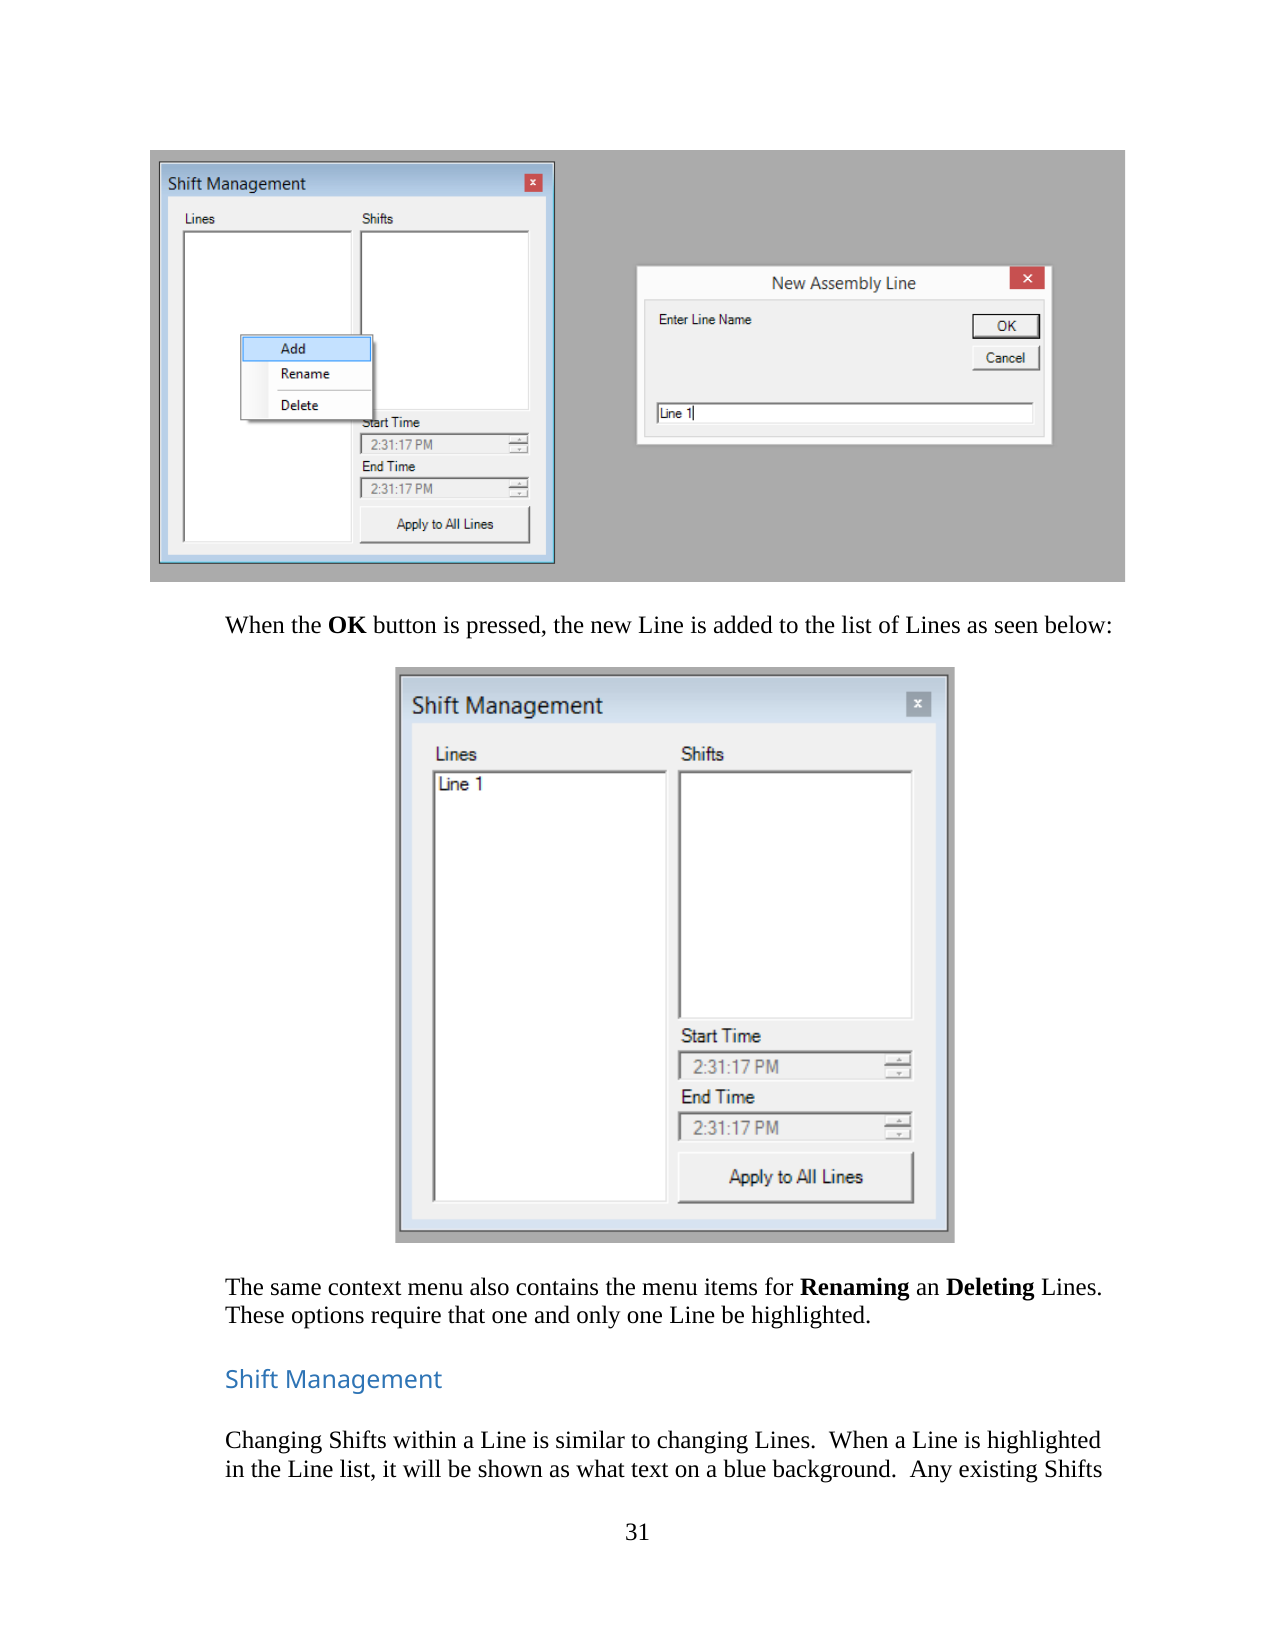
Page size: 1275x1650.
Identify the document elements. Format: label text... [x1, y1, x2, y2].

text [225, 1425, 1125, 1482]
text When the OK button is pressed, the new Line is added to the list of Lines as seen below: [225, 610, 1125, 639]
picture [395, 667, 955, 1243]
subtitle Shift Management [225, 1362, 1125, 1396]
text The same context menu also contains the menu items for Renaming an Deleting Lines. These options require that one and only one Line be highlighted. [225, 1272, 1125, 1329]
picture [150, 150, 1125, 582]
